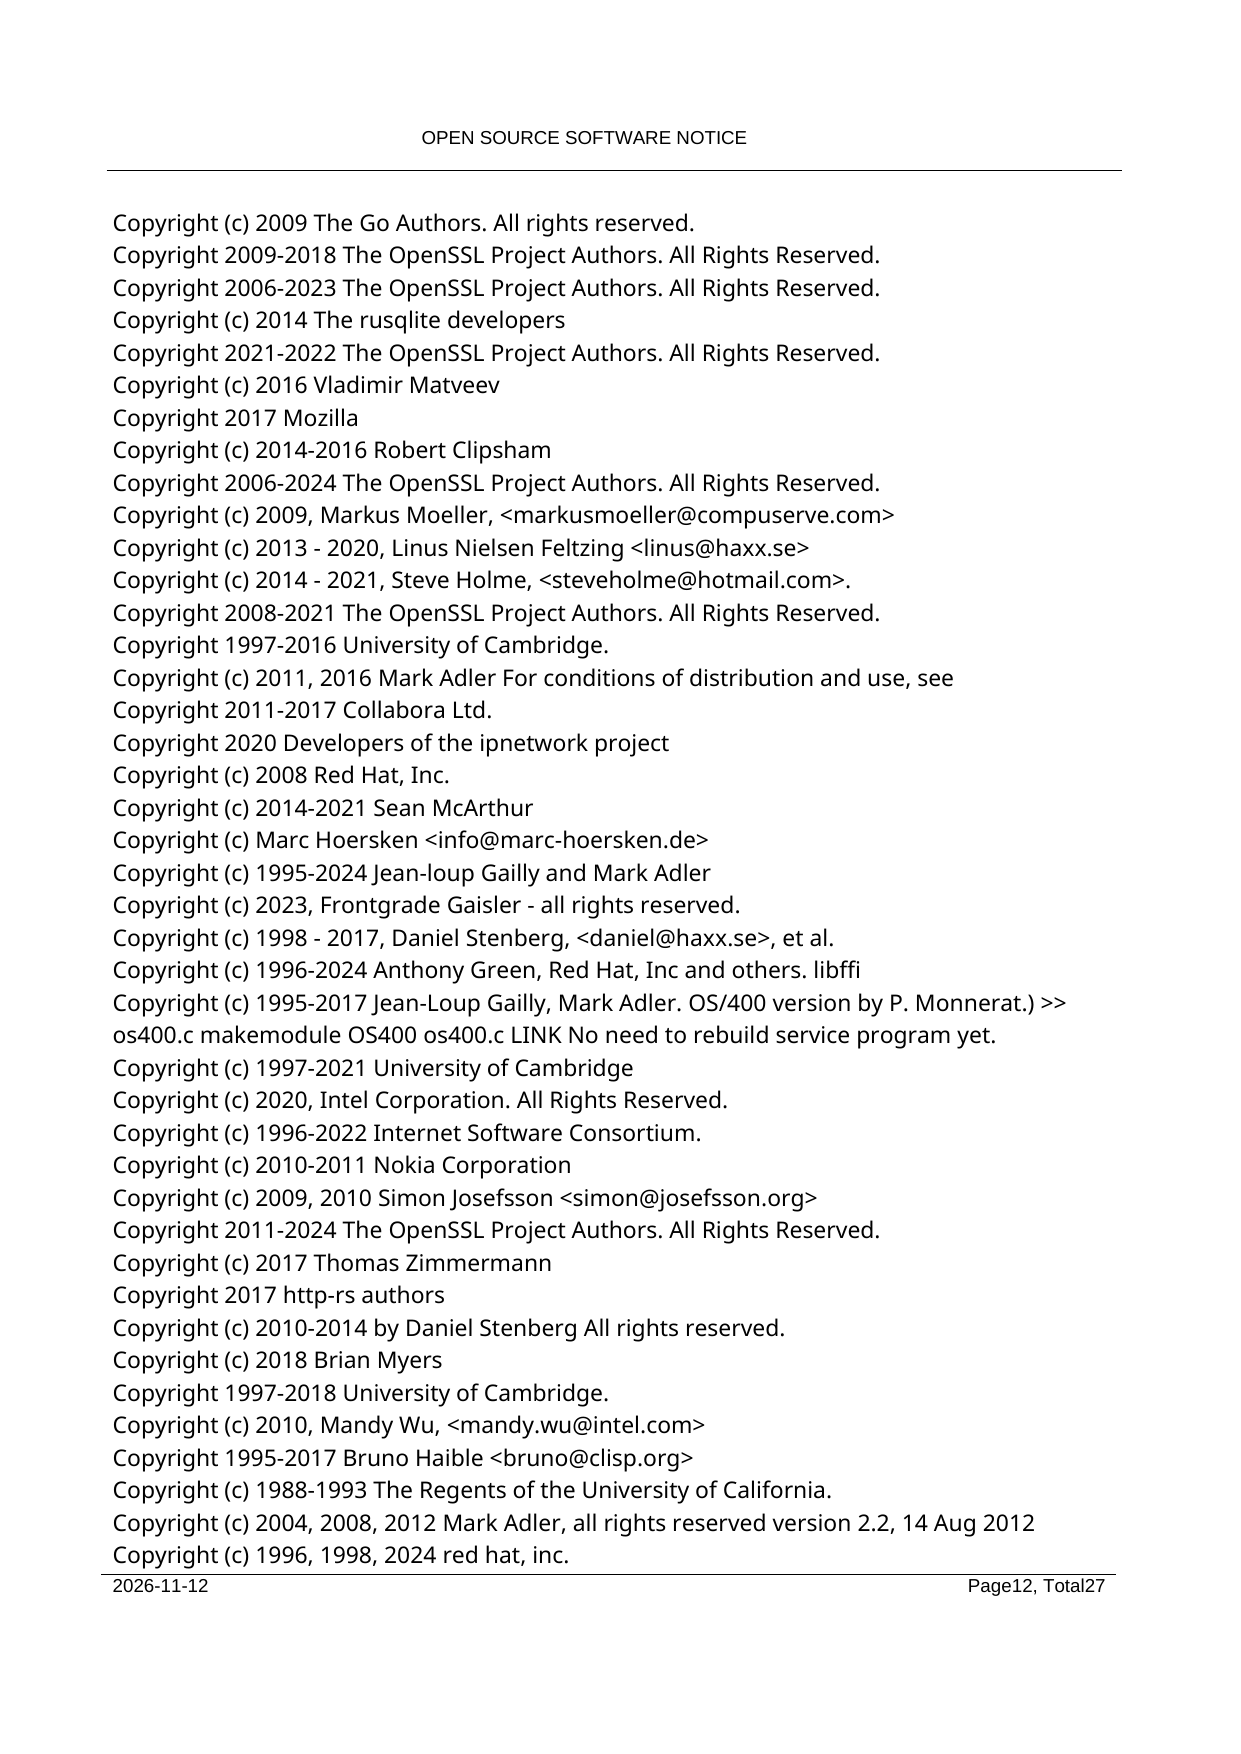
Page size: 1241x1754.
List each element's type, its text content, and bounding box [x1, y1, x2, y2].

text Copyright (c) 2009 The Go Authors. All rights reserved. [112, 206, 1128, 239]
text Copyright (c) 2010-2014 by Daniel Stenberg All rights reserved. [112, 1311, 1128, 1344]
text Copyright 2011-2017 Collabora Ltd. [112, 694, 1128, 726]
text Copyright 1997-2018 University of Cambridge. [112, 1376, 1128, 1409]
text Copyright (c) 2016 Vladimir Matveev [112, 369, 1128, 401]
text Copyright (c) 2014-2016 Robert Clipsham [112, 434, 1128, 466]
text Copyright (c) 2011, 2016 Mark Adler For conditions of distribution and use, see [112, 661, 1128, 694]
text Copyright (c) 2023, Frontgrade Gaisler - all rights reserved. [112, 889, 1128, 921]
text Copyright (c) 1996, 1998, 2024 red hat, inc. [112, 1539, 1128, 1571]
text Copyright (c) 2014 - 2021, Steve Holme, <steveholme@hotmail.com>. [112, 564, 1128, 596]
text Copyright (c) 2010-2011 Nokia Corporation [112, 1149, 1128, 1181]
text Copyright (c) 2010, Mandy Wu, <mandy.wu@intel.com> [112, 1409, 1128, 1441]
text Copyright (c) Marc Hoersken <info@marc-hoersken.de> [112, 824, 1128, 856]
text Copyright 2017 Mozilla [112, 401, 1128, 434]
text Copyright (c) 2014-2021 Sean McArthur [112, 791, 1128, 824]
text Copyright 2006-2023 The OpenSSL Project Authors. All Rights Reserved. [112, 271, 1128, 304]
text Copyright 2017 http-rs authors [112, 1279, 1128, 1311]
text Copyright (c) 1996-2022 Internet Software Consortium. [112, 1116, 1128, 1149]
text Copyright (c) 1998 - 2017, Daniel Stenberg, <daniel@haxx.se>, et al. [112, 921, 1128, 954]
text Copyright (c) 2004, 2008, 2012 Mark Adler, all rights reserved version 2.2, 14 Aug 2012 [112, 1506, 1128, 1539]
text Copyright 1995-2017 Bruno Haible <bruno@clisp.org> [112, 1441, 1128, 1474]
text Copyright (c) 2020, Intel Corporation. All Rights Reserved. [112, 1084, 1128, 1116]
text Copyright (c) 1997-2021 University of Cambridge [112, 1051, 1128, 1084]
text Copyright 2006-2024 The OpenSSL Project Authors. All Rights Reserved. [112, 466, 1128, 499]
text Copyright (c) 1988-1993 The Regents of the University of California. [112, 1474, 1128, 1506]
text Copyright 2020 Developers of the ipnetwork project [112, 726, 1128, 759]
text Copyright 2009-2018 The OpenSSL Project Authors. All Rights Reserved. [112, 239, 1128, 271]
text Copyright (c) 2008 Red Hat, Inc. [112, 759, 1128, 791]
text Copyright (c) 1995-2024 Jean-loup Gailly and Mark Adler [112, 856, 1128, 889]
text Copyright (c) 2009, 2010 Simon Josefsson <simon@josefsson.org> [112, 1181, 1128, 1214]
text Copyright (c) 2018 Brian Myers [112, 1344, 1128, 1376]
text Copyright 2008-2021 The OpenSSL Project Authors. All Rights Reserved. [112, 596, 1128, 629]
text Copyright 2021-2022 The OpenSSL Project Authors. All Rights Reserved. [112, 336, 1128, 369]
text Copyright (c) 2014 The rusqlite developers [112, 304, 1128, 336]
text Copyright 2011-2024 The OpenSSL Project Authors. All Rights Reserved. [112, 1214, 1128, 1246]
text Copyright 1997-2016 University of Cambridge. [112, 629, 1128, 661]
text Copyright (c) 2013 - 2020, Linus Nielsen Feltzing <linus@haxx.se> [112, 531, 1128, 564]
text Copyright (c) 1995-2017 Jean-Loup Gailly, Mark Adler. OS/400 version by P. Monnerat.) >> os400.c makemodule OS400 os400.c LINK No need to rebuild service program yet. [112, 986, 1128, 1051]
text Copyright (c) 2017 Thomas Zimmermann [112, 1246, 1128, 1279]
text Copyright (c) 2009, Markus Moeller, <markusmoeller@compuserve.com> [112, 499, 1128, 531]
text Copyright (c) 1996-2024 Anthony Green, Red Hat, Inc and others. libffi [112, 954, 1128, 986]
